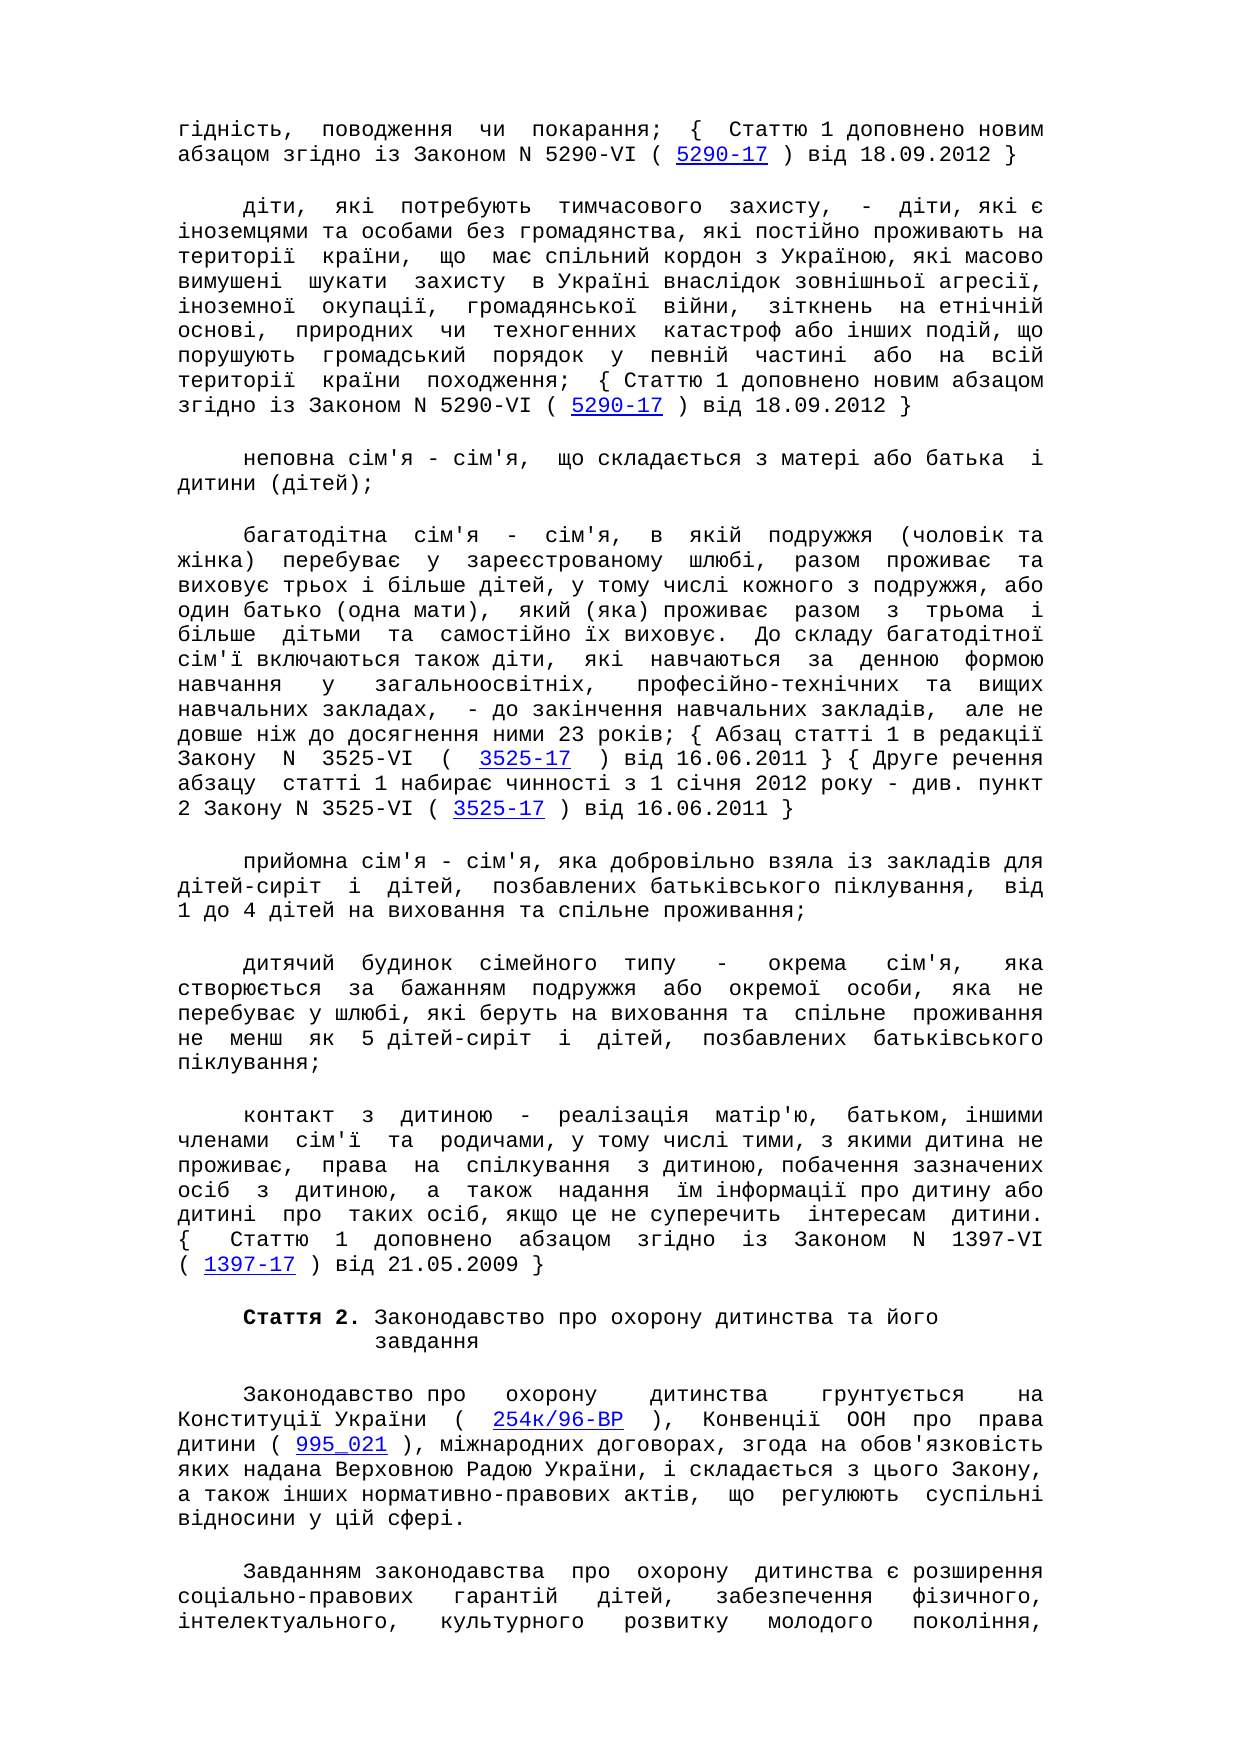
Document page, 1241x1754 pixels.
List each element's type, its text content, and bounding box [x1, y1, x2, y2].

text прийомна сім'я - сім'я, яка добровільно взяла із закладів для дітей-сиріт і дітей, позбавлених батьківського піклування, від 1 до 4 дітей на виховання та спільне проживання; [177, 850, 1152, 952]
text неповна сім'я - сім'я, що складається з матері або батька і дитини (дітей); [177, 447, 1152, 524]
text багатодітна сім'я - сім'я, в якій подружжя (чоловік та жінка) перебуває у зареєстрованому шлюбі, разом проживає та виховує трьох і більше дітей, у тому числі кожного з подружжя, або один батько (одна мати), який (яка) проживає разом з трьома і більше дітьми та самостійно їх виховує. До складу багатодітної сім'ї включаються також діти, які навчаються за денною формою навчання у загальноосвітніх, професійно-технічних та вищих навчальних закладах, - до закінчення навчальних закладів, але не довше ніж до досягнення ними 23 років; { Абзац статті 1 в редакції Закону N 3525-VI ( 3525-17 ) від 16.06.2011 } { Друге речення абзацу статті 1 набирає чинності з 1 січня 2012 року - див. пункт 2 Закону N 3525-VI ( 3525-17 ) від 16.06.2011 } [177, 524, 1152, 850]
text контакт з дитиною - реалізація матір'ю, батьком, іншими членами сім'ї та родичами, у тому числі тими, з якими дитина не проживає, права на спілкування з дитиною, побачення зазначених осіб з дитиною, а також надання їм інформації про дитину або дитині про таких осіб, якщо це не суперечить інтересам дитини. { Статтю 1 доповнено абзацом згідно із Законом N 1397-VI ( 1397-17 ) від 21.05.2009 } [177, 1104, 1152, 1306]
text дитячий будинок сімейного типу - окрема сім'я, яка створюється за бажанням подружжя або окремої особи, яка не перебуває у шлюбі, які беруть на виховання та спільне проживання не менш як 5 дітей-сиріт і дітей, позбавлених батьківського піклування; [177, 952, 1152, 1104]
text Законодавство про охорону дитинства грунтується на Конституції України ( 254к/96-ВР ), Конвенції ООН про права дитини ( 995_021 ), міжнародних договорах, згода на обов'язковість яких надана Верховною Радою України, і складається з цього Закону, а також інших нормативно-правових актів, що регулюють суспільні відносини у цій сфері. [177, 1383, 1152, 1560]
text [177, 1560, 1152, 1635]
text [177, 118, 1152, 196]
text діти, які потребують тимчасового захисту, - діти, які є іноземцями та особами без громадянства, які постійно проживають на території країни, що має спільний кордон з Україною, які масово вимушені шукати захисту в Україні внаслідок зовнішньої агресії, іноземної окупації, громадянської війни, зіткнень на етнічній основі, природних чи техногенних катастроф або інших подій, що порушують громадський порядок у певній частині або на всій території країни походження; { Статтю 1 доповнено новим абзацом згідно із Законом N 5290-VI ( 5290-17 ) від 18.09.2012 } [177, 196, 1152, 447]
text Стаття 2. Законодавство про охорону дитинства та його завдання [177, 1306, 1152, 1383]
